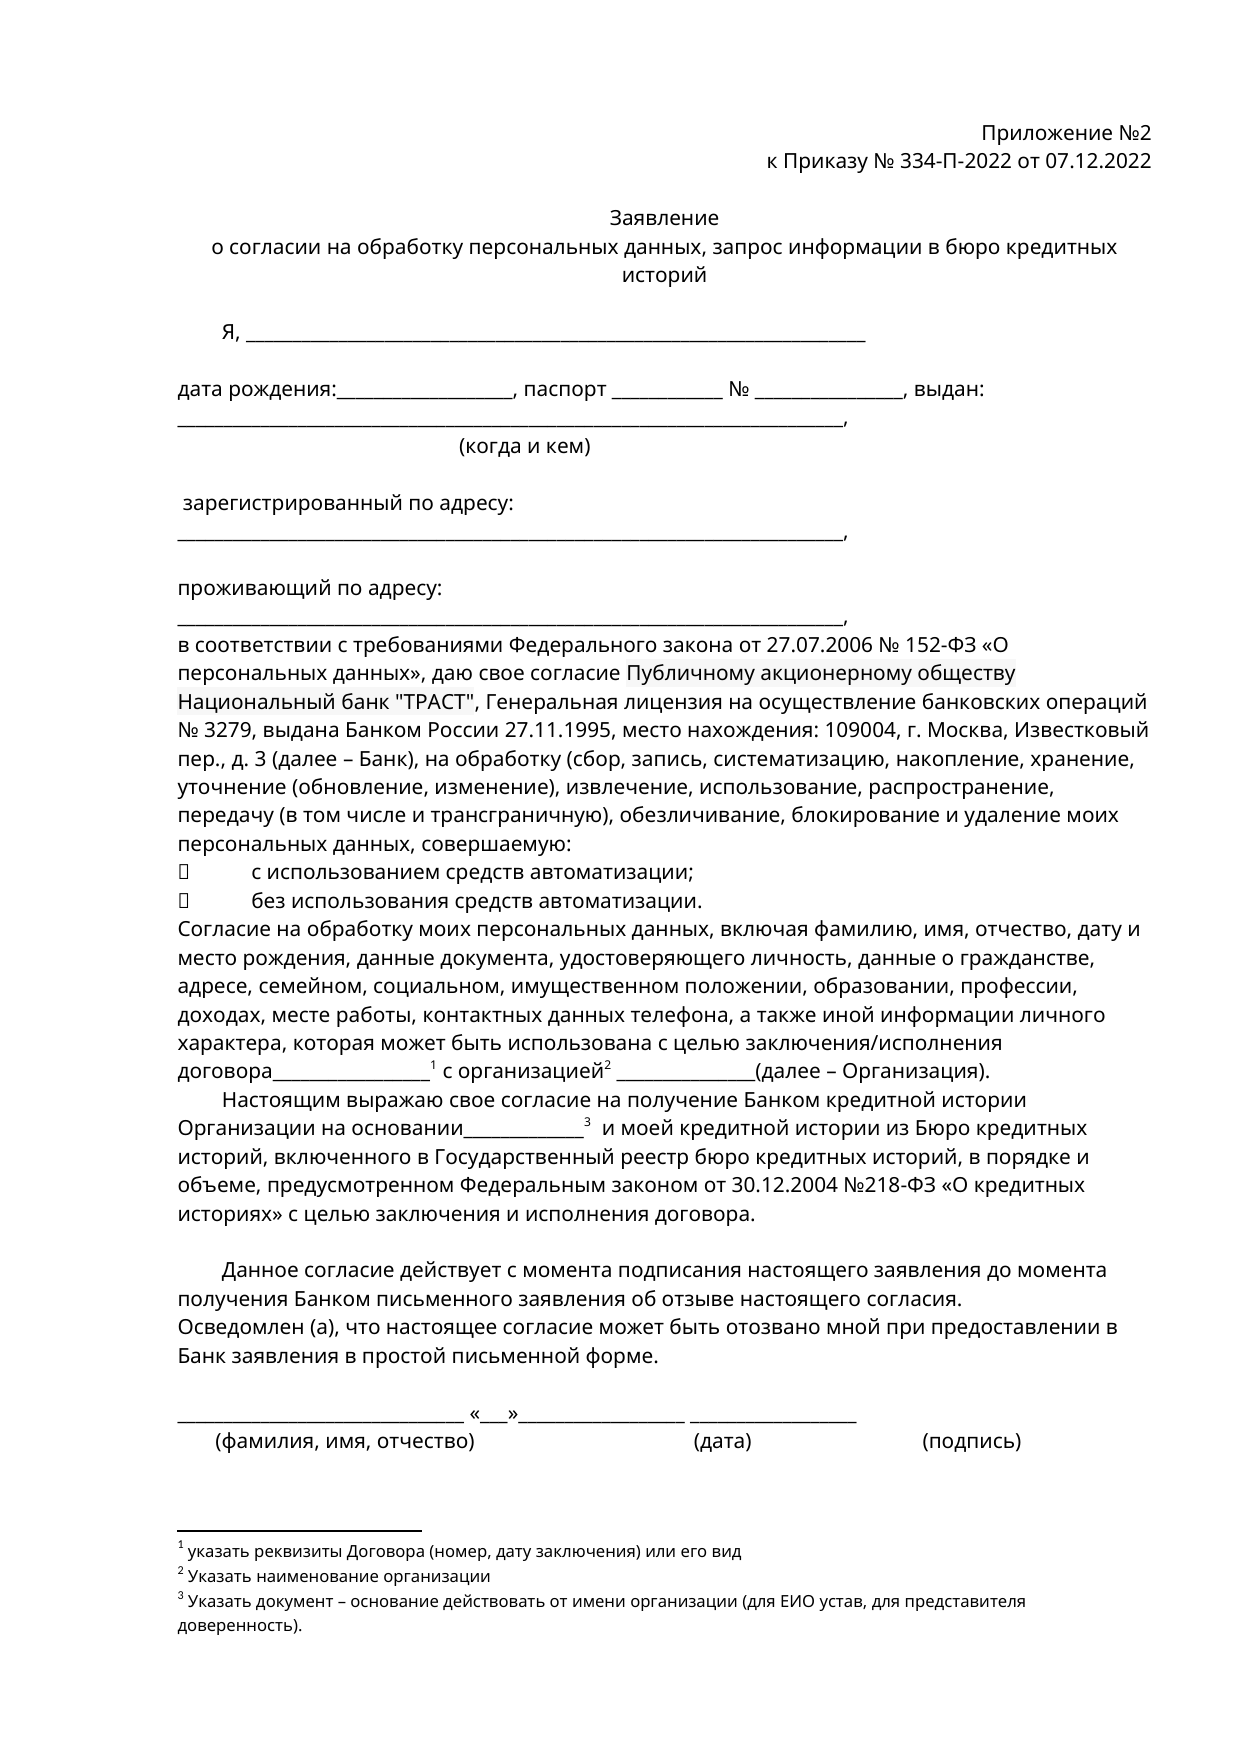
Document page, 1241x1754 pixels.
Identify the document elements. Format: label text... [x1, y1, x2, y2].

text  с использованием средств автоматизации; [177, 857, 1152, 886]
text о согласии на обработку персональных данных, запрос информации в бюро кредитных историй [177, 232, 1152, 289]
text в соответствии с требованиями Федерального закона от 27.07.2006 № 152-ФЗ «О персональных данных», даю свое согласие Публичному акционерному обществу Национальный банк "ТРАСТ", Генеральная лицензия на осуществление банковских операций № 3279, выдана Банком России 27.11.1995, место нахождения: 109004, г. Москва, Известковый пер., д. 3 (далее – Банк), на обработку (сбор, запись, систематизацию, накопление, хранение, уточнение (обновление, изменение), извлечение, использование, распространение, передачу (в том числе и трансграничную), обезличивание, блокирование и удаление моих персональных данных, совершаемую: [177, 630, 1152, 857]
text _______________________________ «___»__________________ __________________ [177, 1398, 1152, 1426]
text Я, ___________________________________________________________________ [177, 317, 1152, 346]
text Данное согласие действует с момента подписания настоящего заявления до момента получения Банком письменного заявления об отзыве настоящего согласия. [177, 1256, 1152, 1312]
text Настоящим выражаю свое согласие на получение Банком кредитной истории Организации на основании_____________ и моей кредитной истории из Бюро кредитных историй, включенного в Государственный реестр бюро кредитных историй, в порядке и объеме, предусмотренном Федеральным законом от 30.12.2004 №218-ФЗ «О кредитных историях» с целью заключения и исполнения договора. [177, 1085, 1152, 1227]
text дата рождения:___________________, паспорт ____________ № ________________, выдан: ________________________________________________________________________, [177, 374, 1152, 431]
text к Приказу № 334-П-2022 от 07.12.2022 [177, 147, 1152, 175]
text (когда и кем) [177, 431, 1152, 459]
text Приложение №2 [177, 118, 1152, 147]
text  без использования средств автоматизации. [177, 886, 1152, 914]
text Заявление [177, 203, 1152, 232]
text проживающий по адресу: [177, 573, 1152, 602]
text Согласие на обработку моих персональных данных, включая фамилию, имя, отчество, дату и место рождения, данные документа, удостоверяющего личность, данные о гражданстве, адресе, семейном, социальном, имущественном положении, образовании, профессии, доходах, месте работы, контактных данных телефона, а также иной информации личного характера, которая может быть использована с целью заключения/исполнения договора_________________ с организацией _______________(далее – Организация). [177, 914, 1152, 1085]
text Осведомлен (а), что настоящее согласие может быть отозвано мной при предоставлении в Банк заявления в простой письменной форме. [177, 1312, 1152, 1369]
text зарегистрированный по адресу: ________________________________________________________________________, [177, 488, 1152, 545]
text (фамилия, имя, отчество) (дата) (подпись) [177, 1426, 1152, 1483]
text ________________________________________________________________________, [177, 602, 1152, 630]
